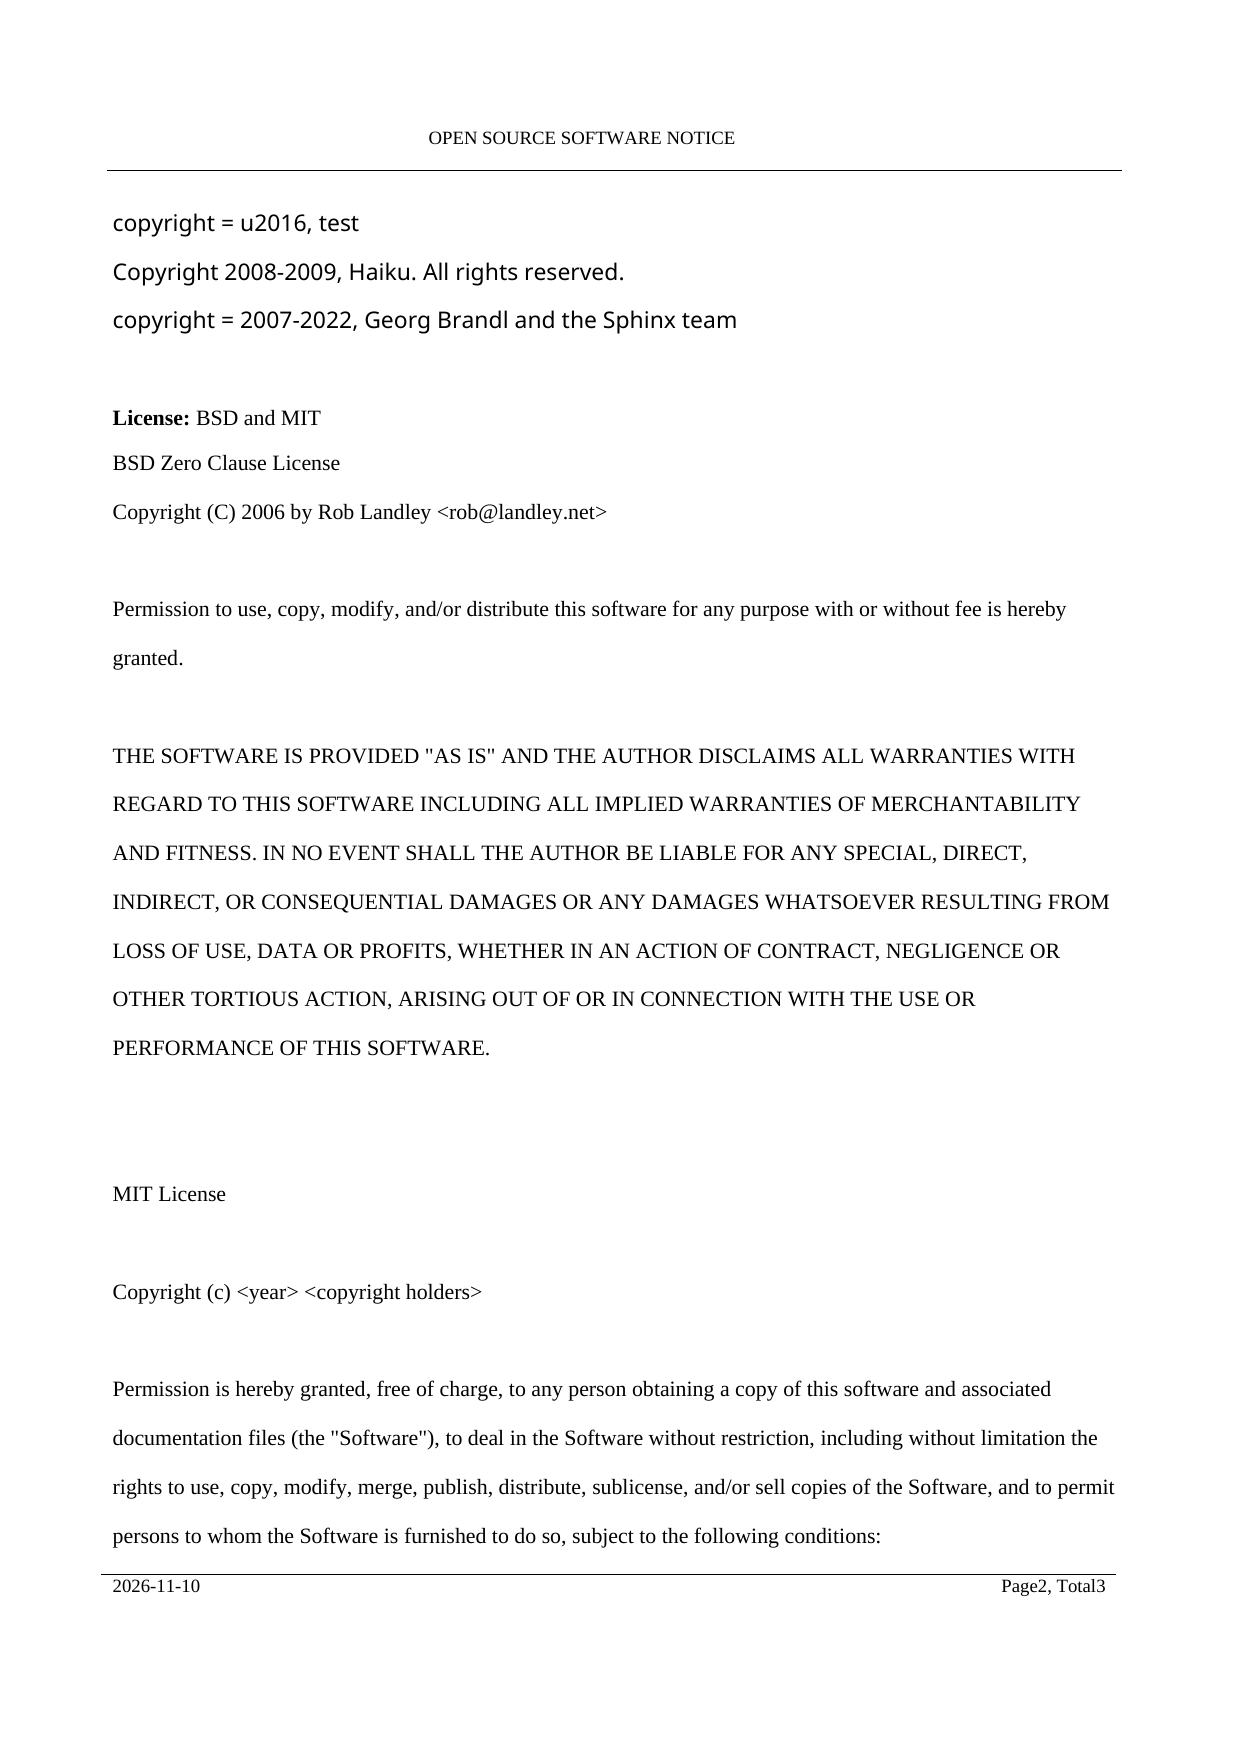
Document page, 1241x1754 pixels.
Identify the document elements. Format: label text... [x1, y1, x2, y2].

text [112, 206, 1128, 385]
text License: BSD and MIT [112, 401, 1128, 434]
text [112, 446, 1128, 1551]
